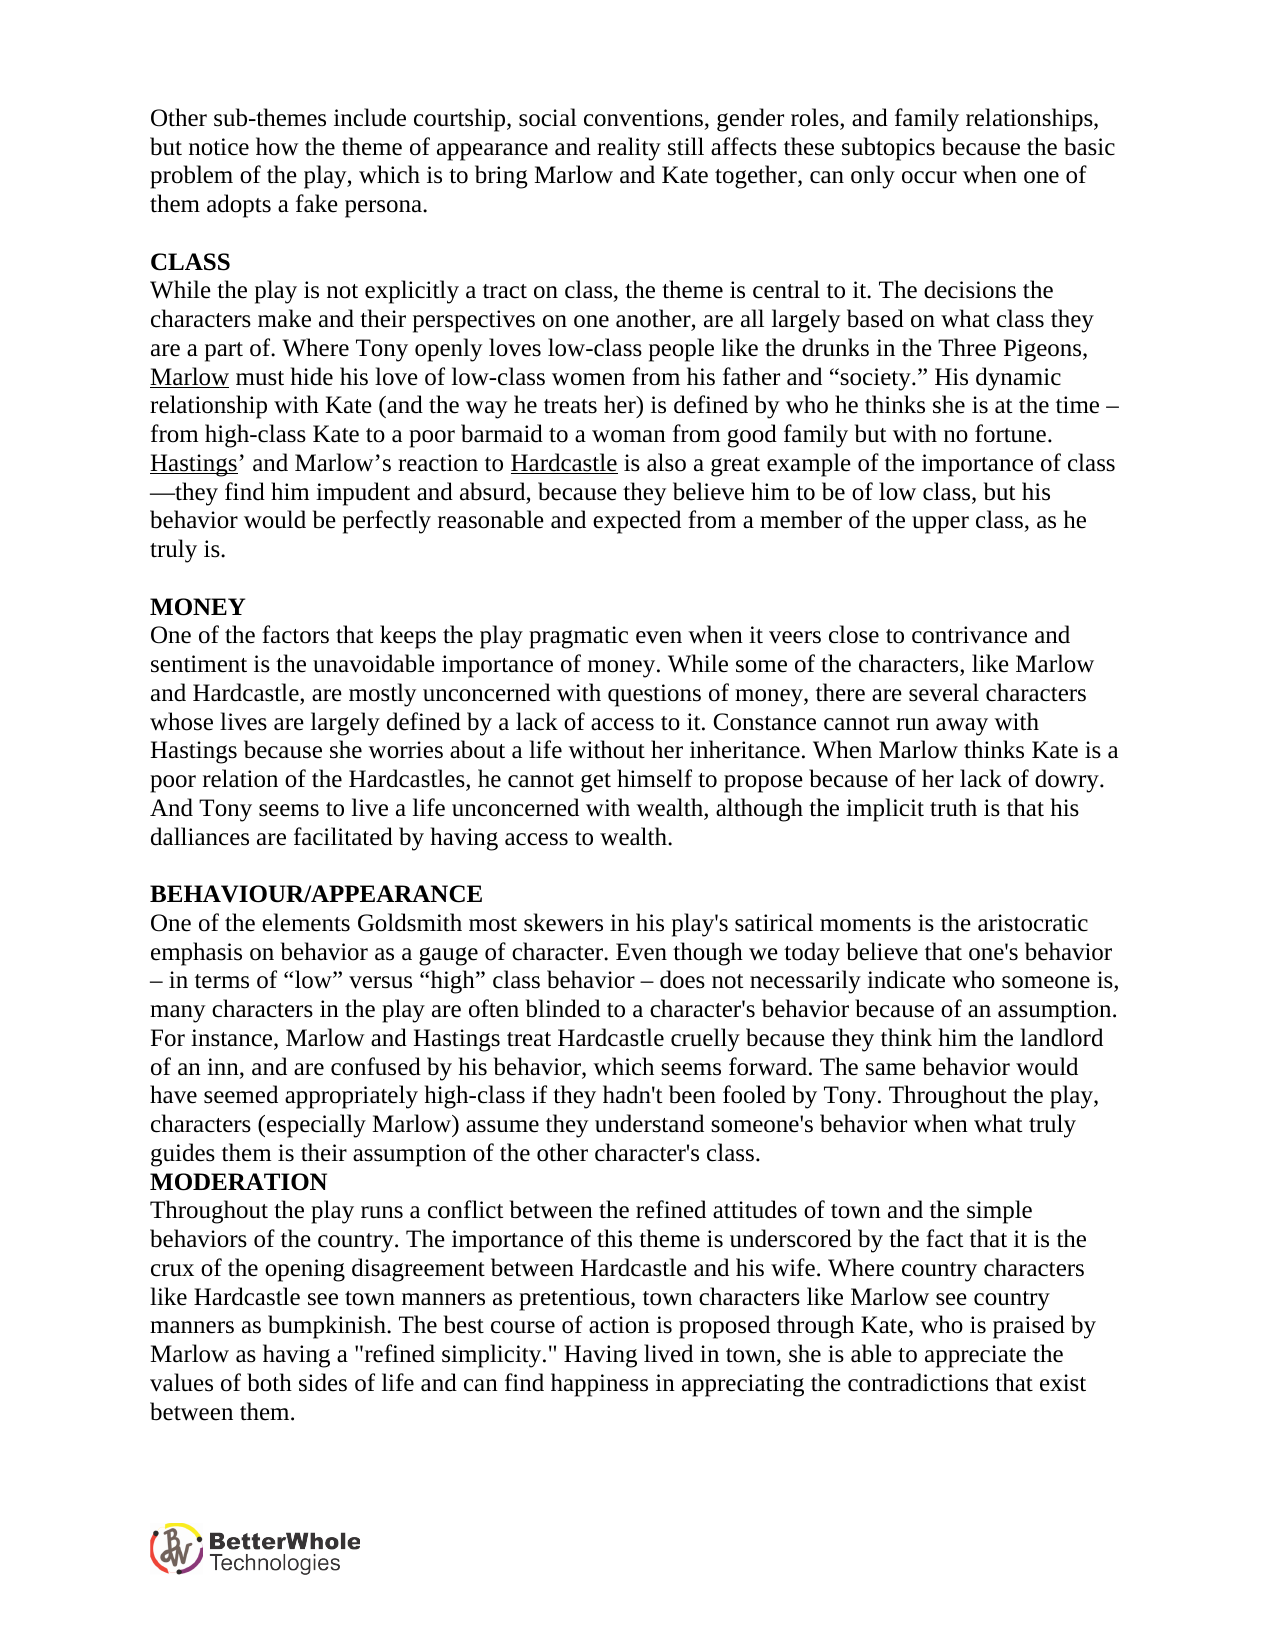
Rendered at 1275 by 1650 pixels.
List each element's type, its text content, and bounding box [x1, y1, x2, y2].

text Throughout the play runs a conflict between the refined attitudes of town and the simple behaviors of the country. The importance of this theme is underscored by the fact that it is the crux of the opening disagreement between Hardcastle and his wife. Where country characters like Hardcastle see town manners as pretentious, town characters like Marlow see country manners as bumpkinish. The best course of action is proposed through Kate, who is praised by Marlow as having a "refined simplicity." Having lived in town, she is able to appreciate the values of both sides of life and can find happiness in appreciating the contradictions that exist between them. [150, 1196, 1125, 1426]
picture [150, 1523, 360, 1575]
text One of the factors that keeps the play pragmatic even when it veers close to contrivance and sentiment is the unavoidable importance of money. While some of the characters, like Marlow and Hardcastle, are mostly unconcerned with questions of money, there are several characters whose lives are largely defined by a lack of access to it. Constance cannot run away with Hastings because she worries about a life without her inheritance. When Marlow thinks Kate is a poor relation of the Hardcastles, he cannot get himself to propose because of her lack of dowry. [150, 621, 1125, 793]
subtitle BEHAVIOUR/APPEARANCE [150, 879, 1125, 908]
text CLASS [150, 247, 1125, 276]
text And Tony seems to live a life unconcerned with wealth, although the implicit truth is that his dalliances are facilitated by having access to wealth. [150, 793, 1125, 851]
subtitle MONEY [150, 592, 1125, 621]
subtitle MODERATION [150, 1167, 1125, 1196]
text While the play is not explicitly a tract on class, the theme is central to it. The decisions the characters make and their perspectives on one another, are all largely based on what class they are a part of. Where Tony openly loves low-class people like the drunks in the Three Pigeons, Marlow must hide his love of low-class women from his father and “society.” His dynamic relationship with Kate (and the way he treats her) is defined by who he thinks she is at the time – from high-class Kate to a poor barmaid to a woman from good family but with no fortune. Hastings’ and Marlow’s reaction to Hardcastle is also a great example of the importance of class—they find him impudent and absurd, because they believe him to be of low class, but his behavior would be perfectly reasonable and expected from a member of the upper class, as he truly is. [150, 276, 1125, 563]
text One of the elements Goldsmith most skewers in his play's satirical moments is the aristocratic emphasis on behavior as a gauge of character. Even though we today believe that one's behavior – in terms of “low” versus “high” class behavior – does not necessarily indicate who someone is, many characters in the play are often blinded to a character's behavior because of an assumption. For instance, Marlow and Hastings treat Hardcastle cruelly because they think him the landlord of an inn, and are confused by his behavior, which seems forward. The same behavior would have seemed appropriately high-class if they hadn't been fooled by Tony. Throughout the play, characters (especially Marlow) assume they understand someone's behavior when what truly guides them is their assumption of the other character's class. [150, 908, 1125, 1167]
text Other sub-themes include courtship, social conventions, gender roles, and family relationships, but notice how the theme of appearance and reality still affects these subtopics because the basic problem of the play, which is to bring Marlow and Kate together, can only occur when one of them adopts a fake persona. [150, 103, 1125, 218]
